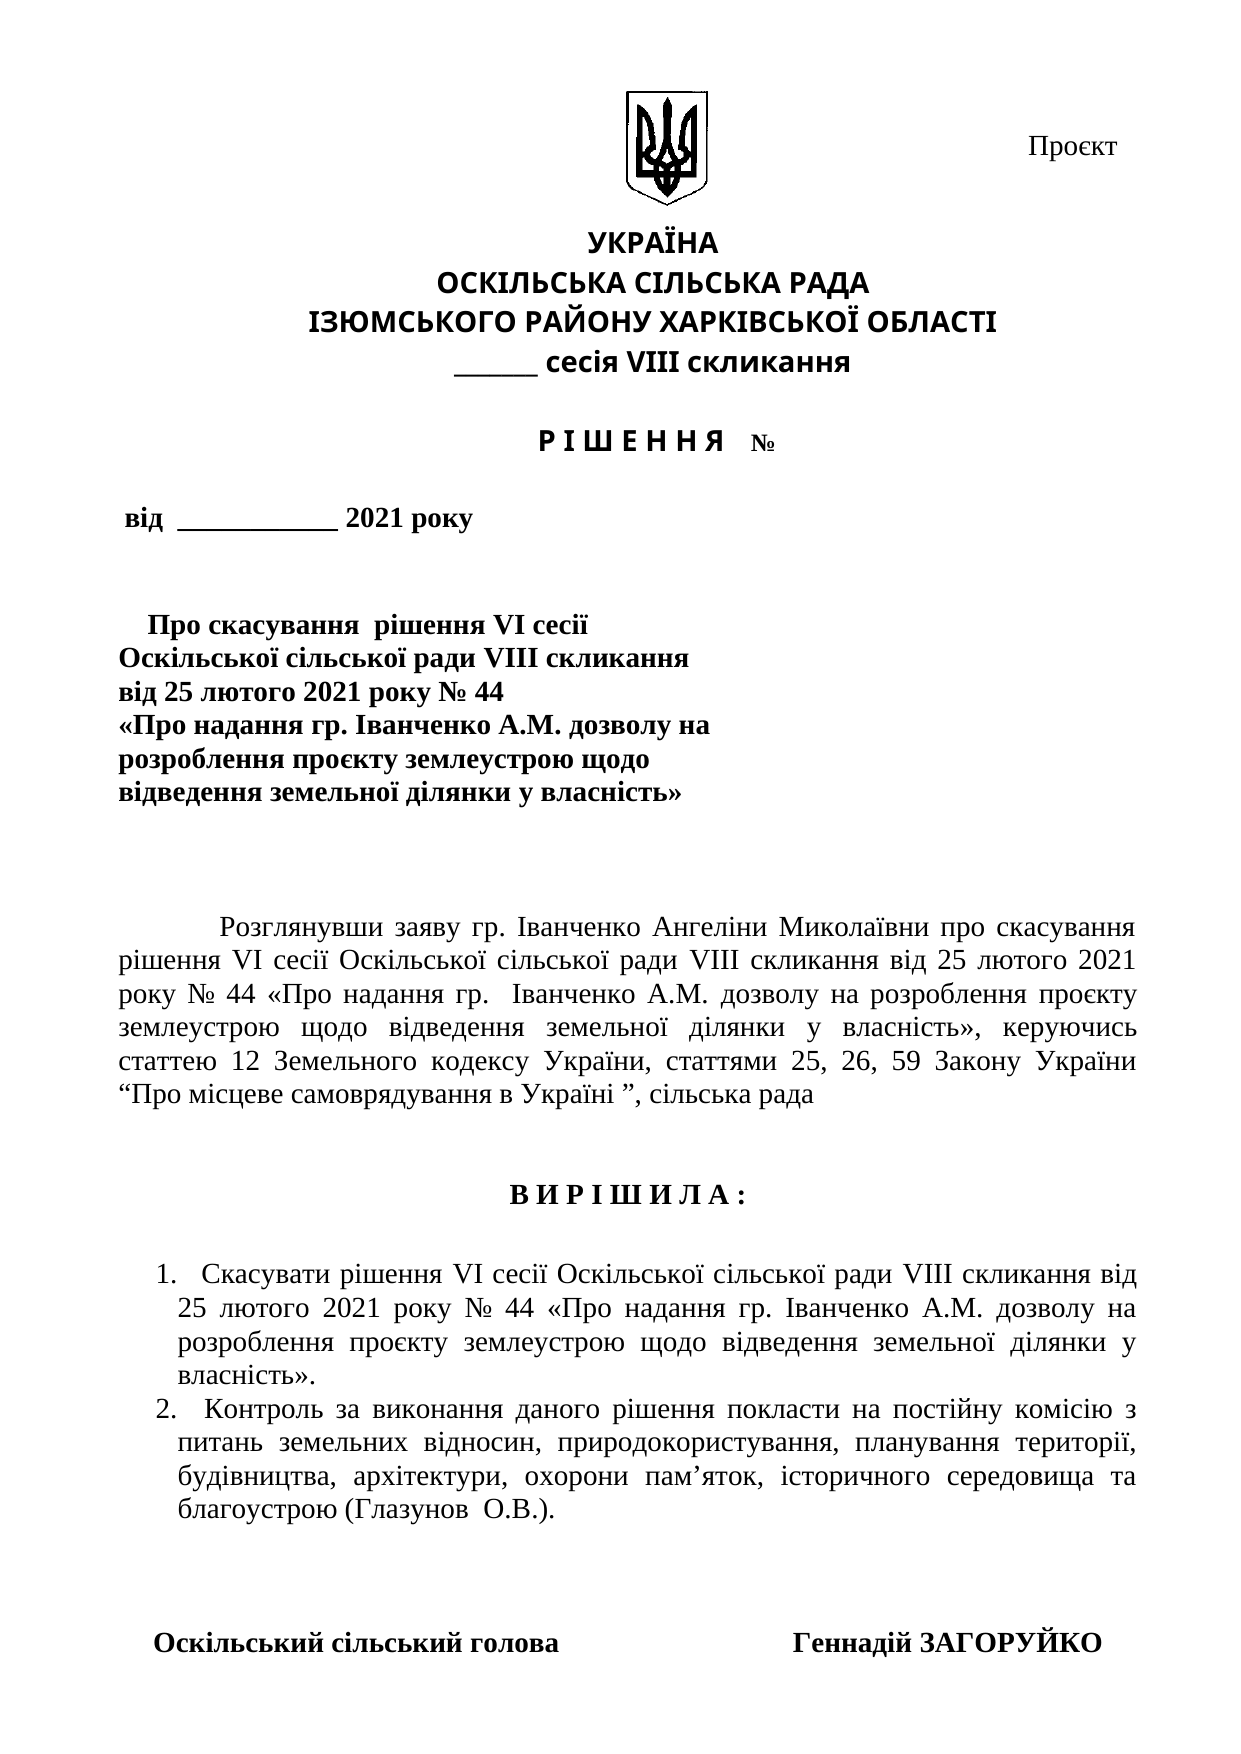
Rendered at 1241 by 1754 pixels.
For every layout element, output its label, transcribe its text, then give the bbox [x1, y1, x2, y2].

text від 25 лютого 2021 року № 44 [118, 674, 1137, 707]
text _______ сесія VІІІ скликання [168, 341, 1137, 381]
text відведення земельної ділянки у власність» [118, 774, 1137, 808]
table_header Проєкт [129, 89, 1148, 222]
text «Про надання гр. Іванченко А.М. дозволу на [118, 707, 1137, 741]
text Оскільської сільської ради VІІІ скликання [118, 640, 1137, 674]
text розроблення проєкту землеустрою щодо [118, 741, 1137, 774]
text В И Р І Ш И Л А : [118, 1177, 1137, 1211]
text Про скасування рішення VІ сесії [118, 607, 1137, 640]
text ОСКІЛЬСЬКА СІЛЬСЬКА РАДА [168, 262, 1137, 302]
text від ___________ 2021 року [118, 500, 1137, 533]
list Контроль за виконання даного рішення покласти на постійну комісію з питань земельних відносин, природокористування, планування території, будівництва, архітектури, охорони пам’яток, історичного середовища та благоустрою (Глазунов О.В.). [155, 1391, 1137, 1525]
list Скасувати рішення VІ сесії Оскільської сільської ради VІІІ скликання від 25 лютого 2021 року № 44 «Про надання гр. Іванченко А.М. дозволу на розроблення проєкту землеустрою щодо відведення земельної ділянки у власність». [155, 1257, 1137, 1391]
text ІЗЮМСЬКОГО РАЙОНУ ХАРКІВСЬКОЇ ОБЛАСТІ [168, 302, 1137, 341]
text Р І Ш Е Н Н Я № [168, 421, 1137, 460]
text УКРАЇНА [168, 222, 1137, 262]
text Розглянувши заяву гр. Іванченко Ангеліни Миколаївни про скасування рішення VІ сесії Оскільської сільської ради VІІІ скликання від 25 лютого 2021 року № 44 «Про надання гр. Іванченко А.М. дозволу на розроблення проєкту землеустрою щодо відведення земельної ділянки у власність», керуючись статтею 12 Земельного кодексу України, статтями 25, 26, 59 Закону України “Про місцеве самоврядування в Україні ”, сільська рада [118, 909, 1137, 1110]
text Оскільський сільський голова Геннадій ЗАГОРУЙКО [118, 1626, 1137, 1659]
